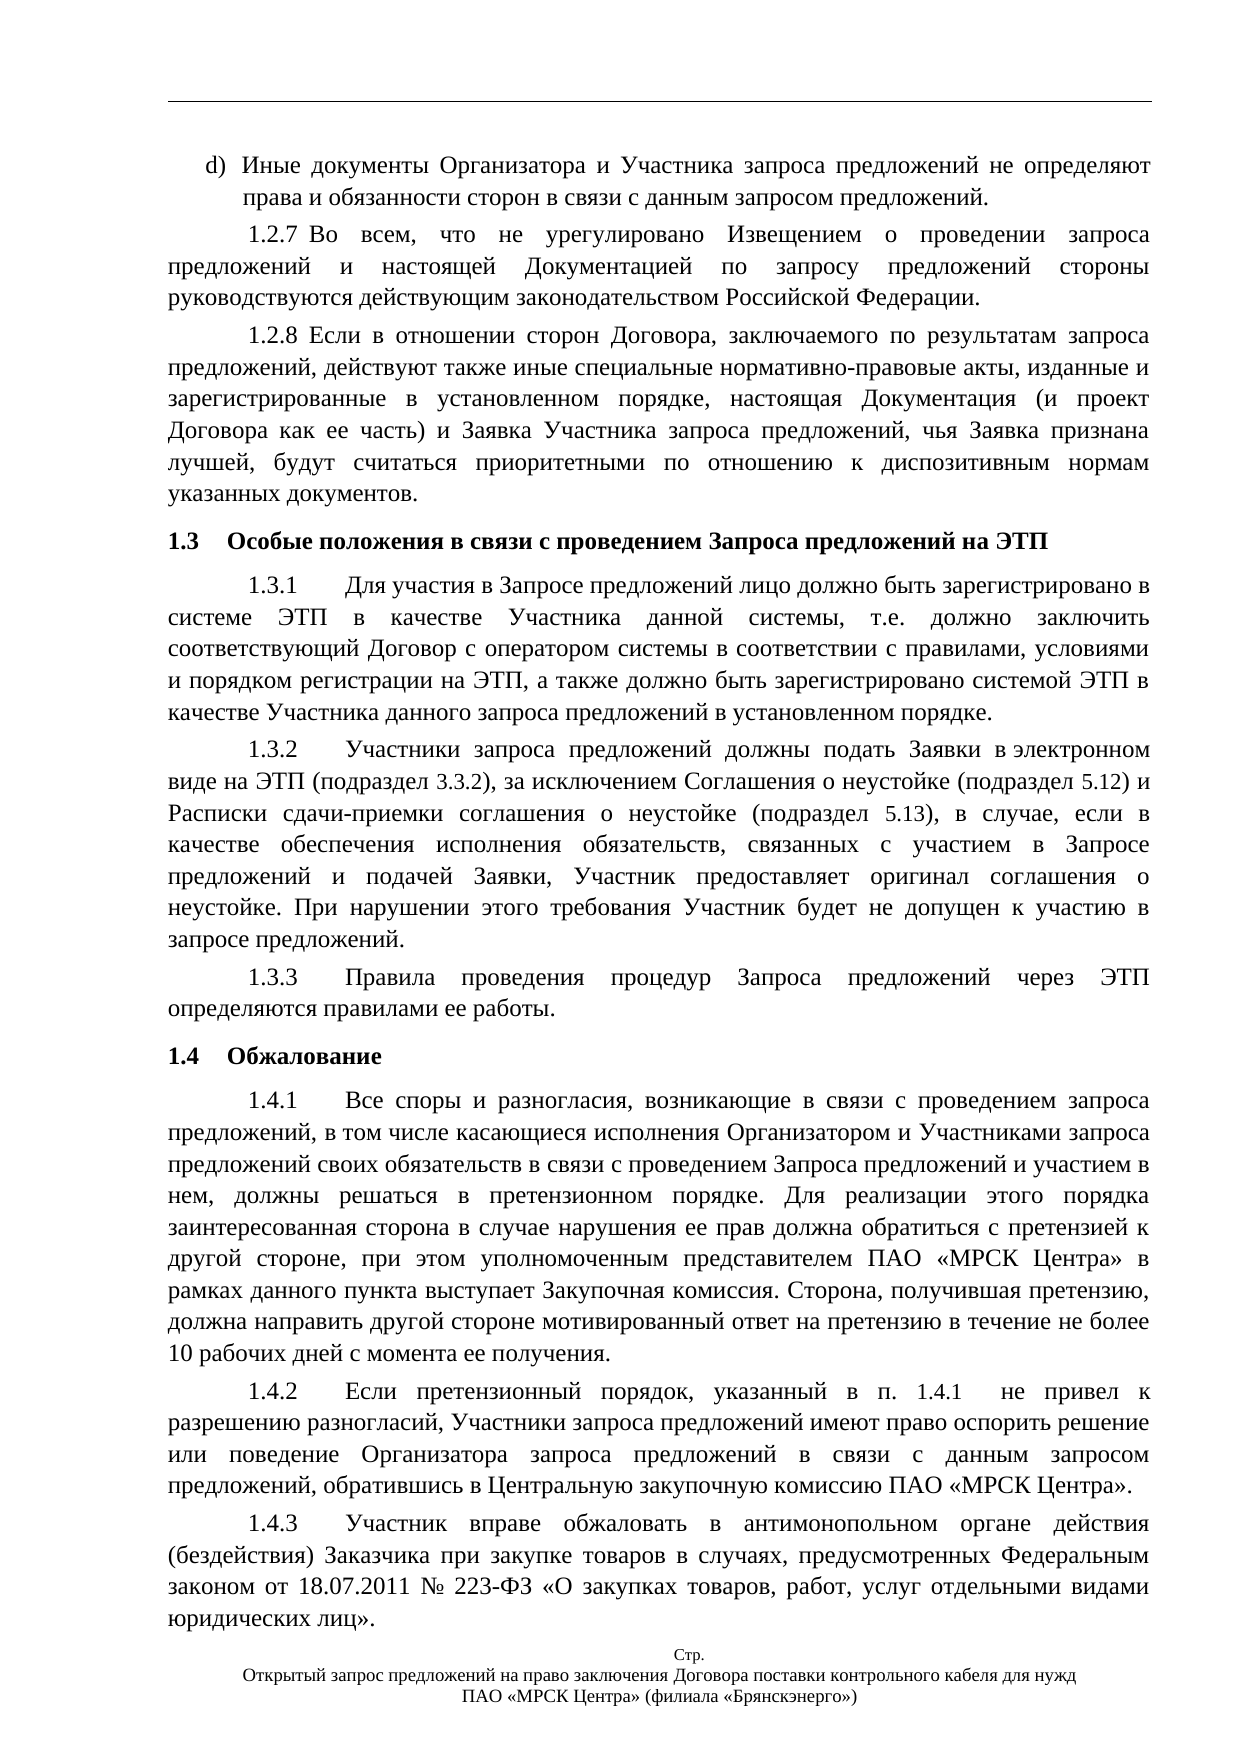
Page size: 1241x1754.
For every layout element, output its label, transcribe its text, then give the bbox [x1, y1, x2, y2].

list Иные документы Организатора и Участника запроса предложений не определяют права и обязанности сторон в связи с данным запросом предложений. [205, 150, 1152, 210]
list Участник вправе обжаловать в антимонопольном органе действия (бездействия) Заказчика при закупке товаров в случаях, предусмотренных Федеральным законом от 18.07.2011 № 223-ФЗ «О закупках товаров, работ, услуг отдельными видами юридических лиц». [168, 1508, 1150, 1632]
subtitle Обжалование [168, 1041, 1152, 1070]
list Во всем, что не урегулировано Извещением о проведении запроса предложений и настоящей Документацией по запросу предложений стороны руководствуются действующим законодательством Российской Федерации. [168, 219, 1150, 311]
list Все споры и разногласия, возникающие в связи с проведением запроса предложений, в том числе касающиеся исполнения Организатором и Участниками запроса предложений своих обязательств в связи с проведением Запроса предложений и участием в нем, должны решаться в претензионном порядке. Для реализации этого порядка заинтересованная сторона в случае нарушения ее прав должна обратиться с претензией к другой стороне, при этом уполномоченным представителем ПАО «МРСК Центра» в рамках данного пункта выступает Закупочная комиссия. Сторона, получившая претензию, должна направить другой стороне мотивированный ответ на претензию в течение не более 10 рабочих дней с момента ее получения. [168, 1086, 1150, 1367]
list Участники запроса предложений должны подать Заявки в электронном виде на ЭТП (подраздел 3.3.2), за исключением Соглашения о неустойке (подраздел 5.12) и Расписки сдачи-приемки соглашения о неустойке (подраздел 5.13), в случае, если в качестве обеспечения исполнения обязательств, связанных с участием в Запросе предложений и подачей Заявки, Участник предоставляет оригинал соглашения о неустойке. При нарушении этого требования Участник будет не допущен к участию в запросе предложений. [168, 734, 1150, 953]
list Если в отношении сторон Договора, заключаемого по результатам запроса предложений, действуют также иные специальные нормативно-правовые акты, изданные и зарегистрированные в установленном порядке, настоящая Документация (и проект Договора как ее часть) и Заявка Участника запроса предложений, чья Заявка признана лучшей, будут считаться приоритетными по отношению к диспозитивным нормам указанных документов. [168, 320, 1150, 507]
list Если претензионный порядок, указанный в п. 1.4.1 не привел к разрешению разногласий, Участники запроса предложений имеют право оспорить решение или поведение Организатора запроса предложений в связи с данным запросом предложений, обратившись в Центральную закупочную комиссию ПАО «МРСК Центра». [168, 1376, 1150, 1499]
list Для участия в Запросе предложений лицо должно быть зарегистрировано в системе ЭТП в качестве Участника данной системы, т.е. должно заключить соответствующий Договор с оператором системы в соответствии с правилами, условиями и порядком регистрации на ЭТП, а также должно быть зарегистрировано системой ЭТП в качестве Участника данного запроса предложений в установленном порядке. [168, 570, 1150, 725]
list Правила проведения процедур Запроса предложений через ЭТП определяются правилами ее работы. [168, 962, 1150, 1022]
subtitle Особые положения в связи с проведением Запроса предложений на ЭТП [168, 526, 1152, 555]
